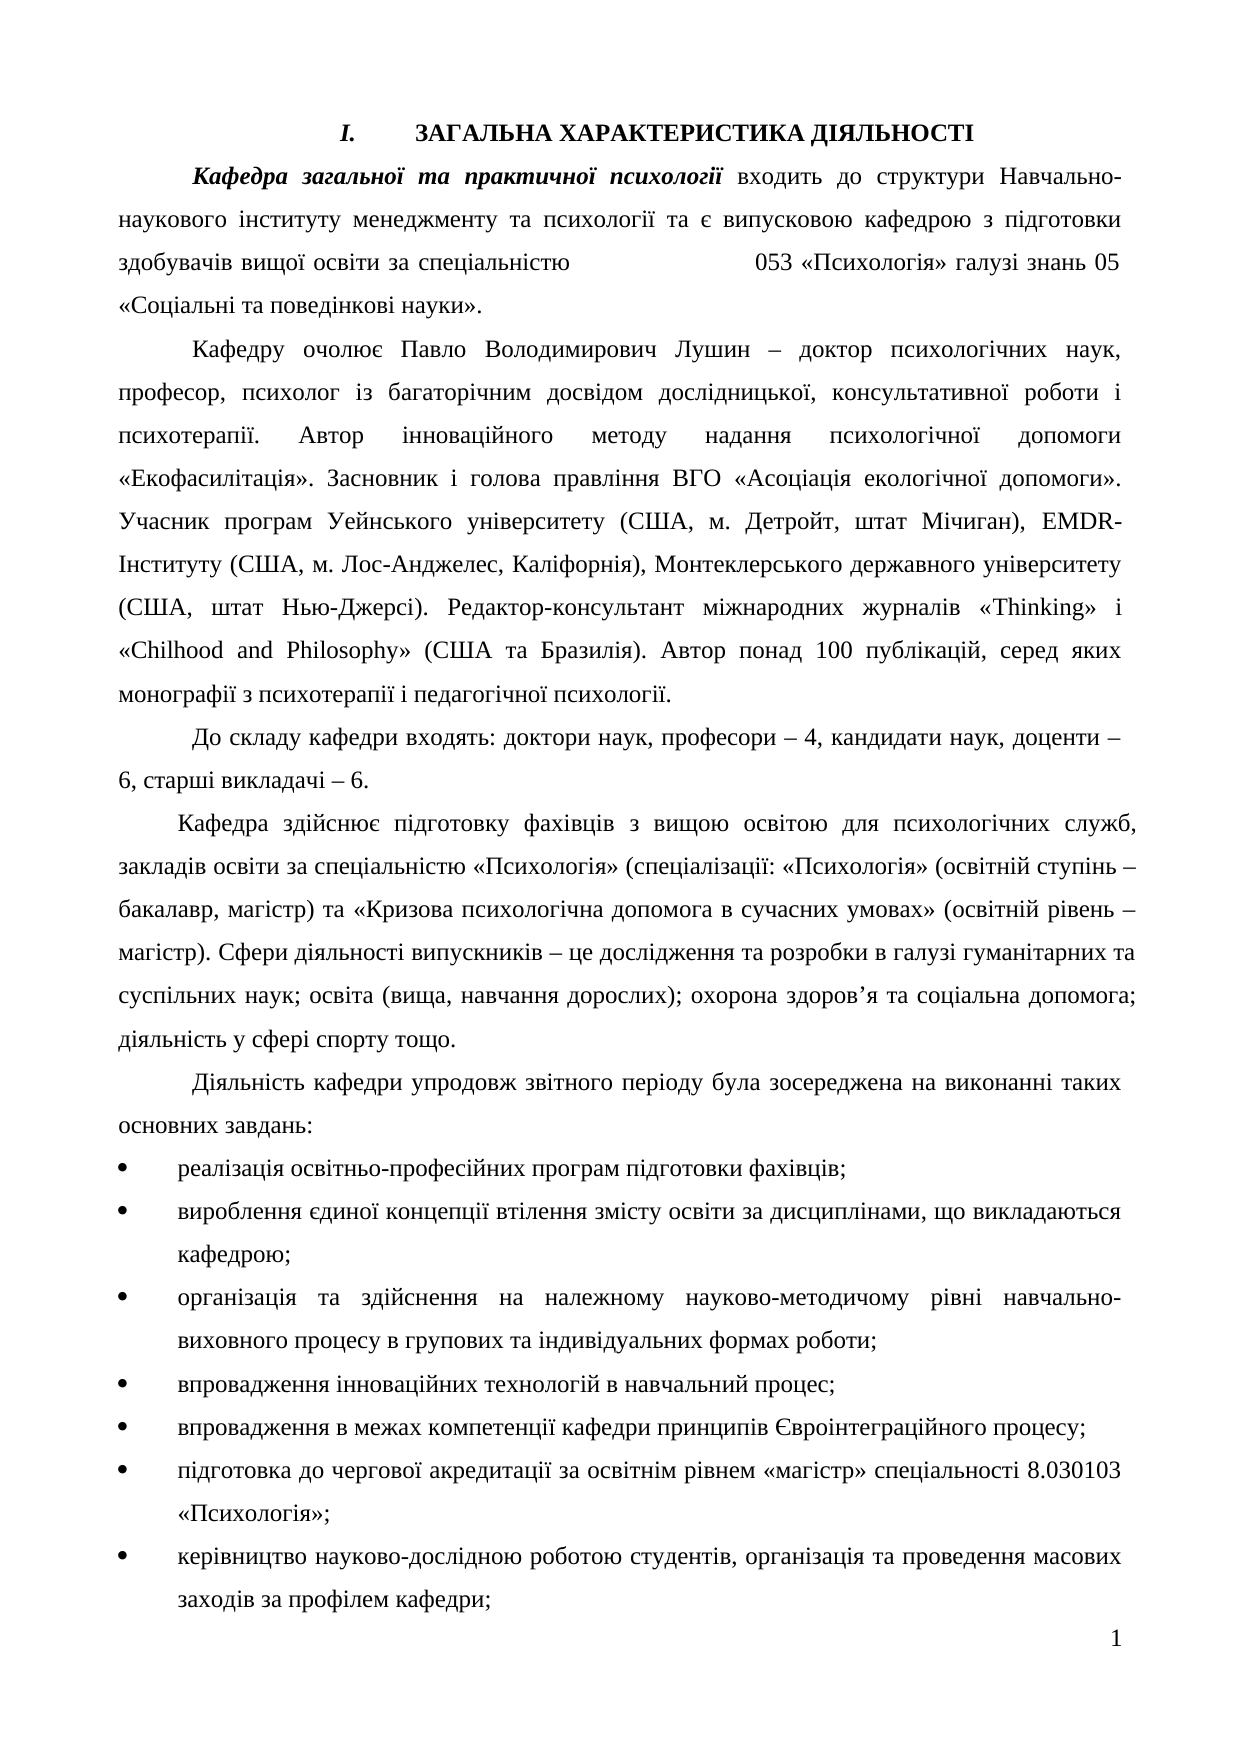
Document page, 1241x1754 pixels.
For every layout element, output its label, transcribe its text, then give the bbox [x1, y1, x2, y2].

text До складу кафедри входять: доктори наук, професори – 4, кандидати наук, доценти – 6, старші викладачі – 6. [118, 722, 1122, 794]
list вироблення єдиної концепції втілення змісту освіти за дисциплінами, що викладаються кафедрою; [118, 1196, 1122, 1268]
text Кафедру очолює Павло Володимирович Лушин – доктор психологічних наук, професор, психолог із багаторічним досвідом дослідницької, консультативної роботи і психотерапії. Автор інноваційного методу надання психологічної допомоги «Екофасилітація». Засновник і голова правління ВГО «Асоціація екологічної допомоги». Учасник програм Уейнського університету (США, м. Детройт, штат Мічиган), EMDR-Інституту (США, м. Лос-Анджелес, Каліфорнія), Монтеклерського державного університету (США, штат Нью-Джерсі). Редактор-консультант міжнародних журналів «Thinking» i «Chilhood and Philosophy» (США та Бразилія). Автор понад 100 публікацій, серед яких монографії з психотерапії і педагогічної психології. [118, 334, 1122, 707]
list підготовка до чергової акредитації за освітнім рівнем «магістр» спеціальності 8.030103 «Психологія»; [118, 1455, 1122, 1527]
text Діяльність кафедри упродовж звітного періоду була зосереджена на виконанні таких основних завдань: [118, 1067, 1122, 1139]
text Кафедра загальної та практичної психології входить до структури Навчально-наукового інституту менеджменту та психології та є випусковою кафедрою з підготовки здобувачів вищої освіти за спеціальністю 053 «Психологія» галузі знань 05 «Соціальні та поведінкові науки». [118, 161, 1122, 319]
list керівництво науково-дослідною роботою студентів, організація та проведення масових заходів за профілем кафедри; [118, 1541, 1122, 1613]
list впровадження інноваційних технологій в навчальний процес; [118, 1369, 1122, 1397]
list реалізація освітньо-професійних програм підготовки фахівців; [118, 1153, 1122, 1182]
list ЗАГАЛЬНА ХАРАКТЕРИСТИКА ДІЯЛЬНОСТІ [192, 118, 1122, 147]
text Кафедра здійснює підготовку фахівців з вищою освітою для психологічних служб, закладів освіти за спеціальністю «Психологія» (спеціалізації: «Психологія» (освітній ступінь – бакалавр, магістр) та «Кризова психологічна допомога в сучасних умовах» (освітній рівень – магістр). Сфери діяльності випускників – це дослідження та розробки в галузі гуманітарних та суспільних наук; освіта (вища, навчання дорослих); охорона здоров’я та соціальна допомога; діяльність у сфері спорту тощо. [118, 808, 1137, 1052]
list організація та здійснення на належному науково-методичому рівні навчально-виховного процесу в групових та індивідуальних формах роботи; [118, 1282, 1122, 1354]
list впровадження в межах компетенції кафедри принципів Євроінтеграційного процесу; [118, 1412, 1122, 1441]
